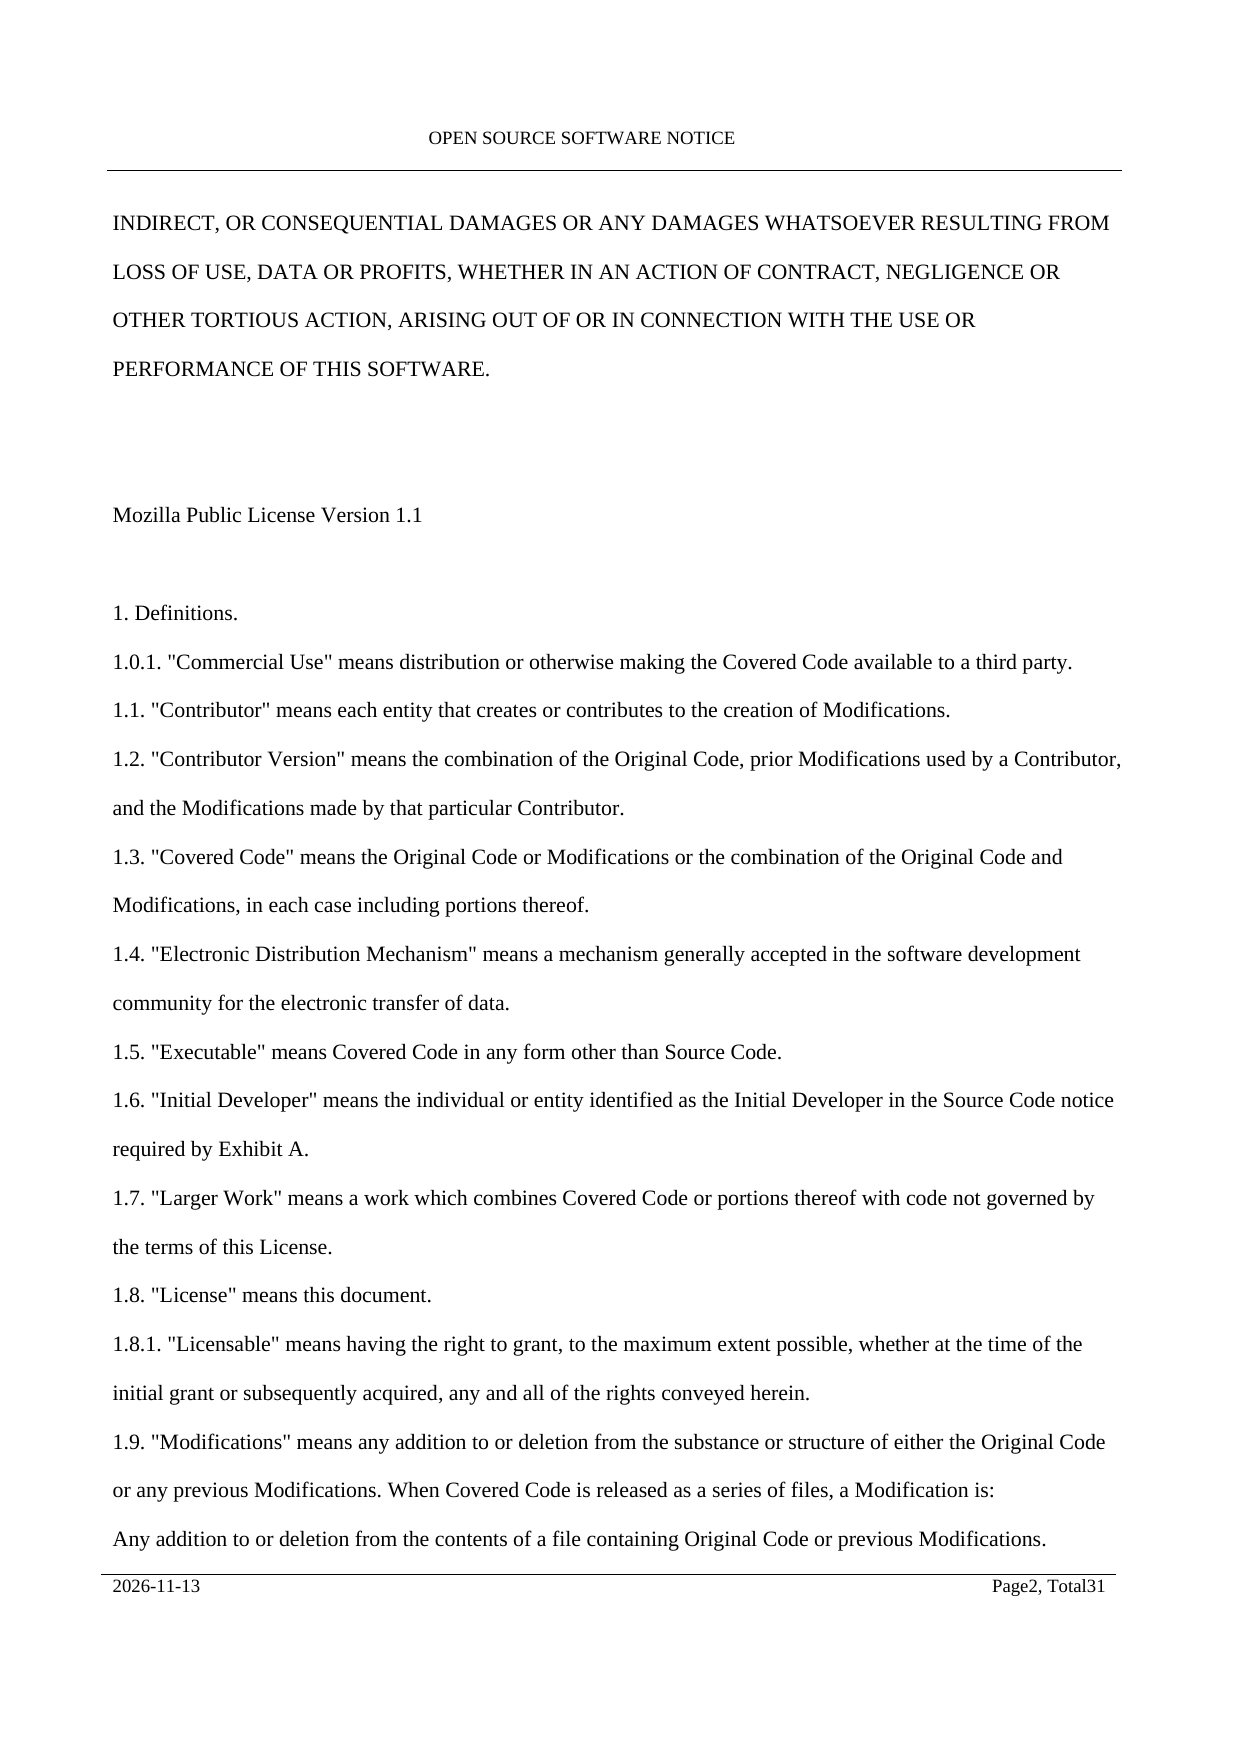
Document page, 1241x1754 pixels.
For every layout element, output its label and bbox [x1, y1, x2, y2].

text [112, 206, 1128, 1555]
